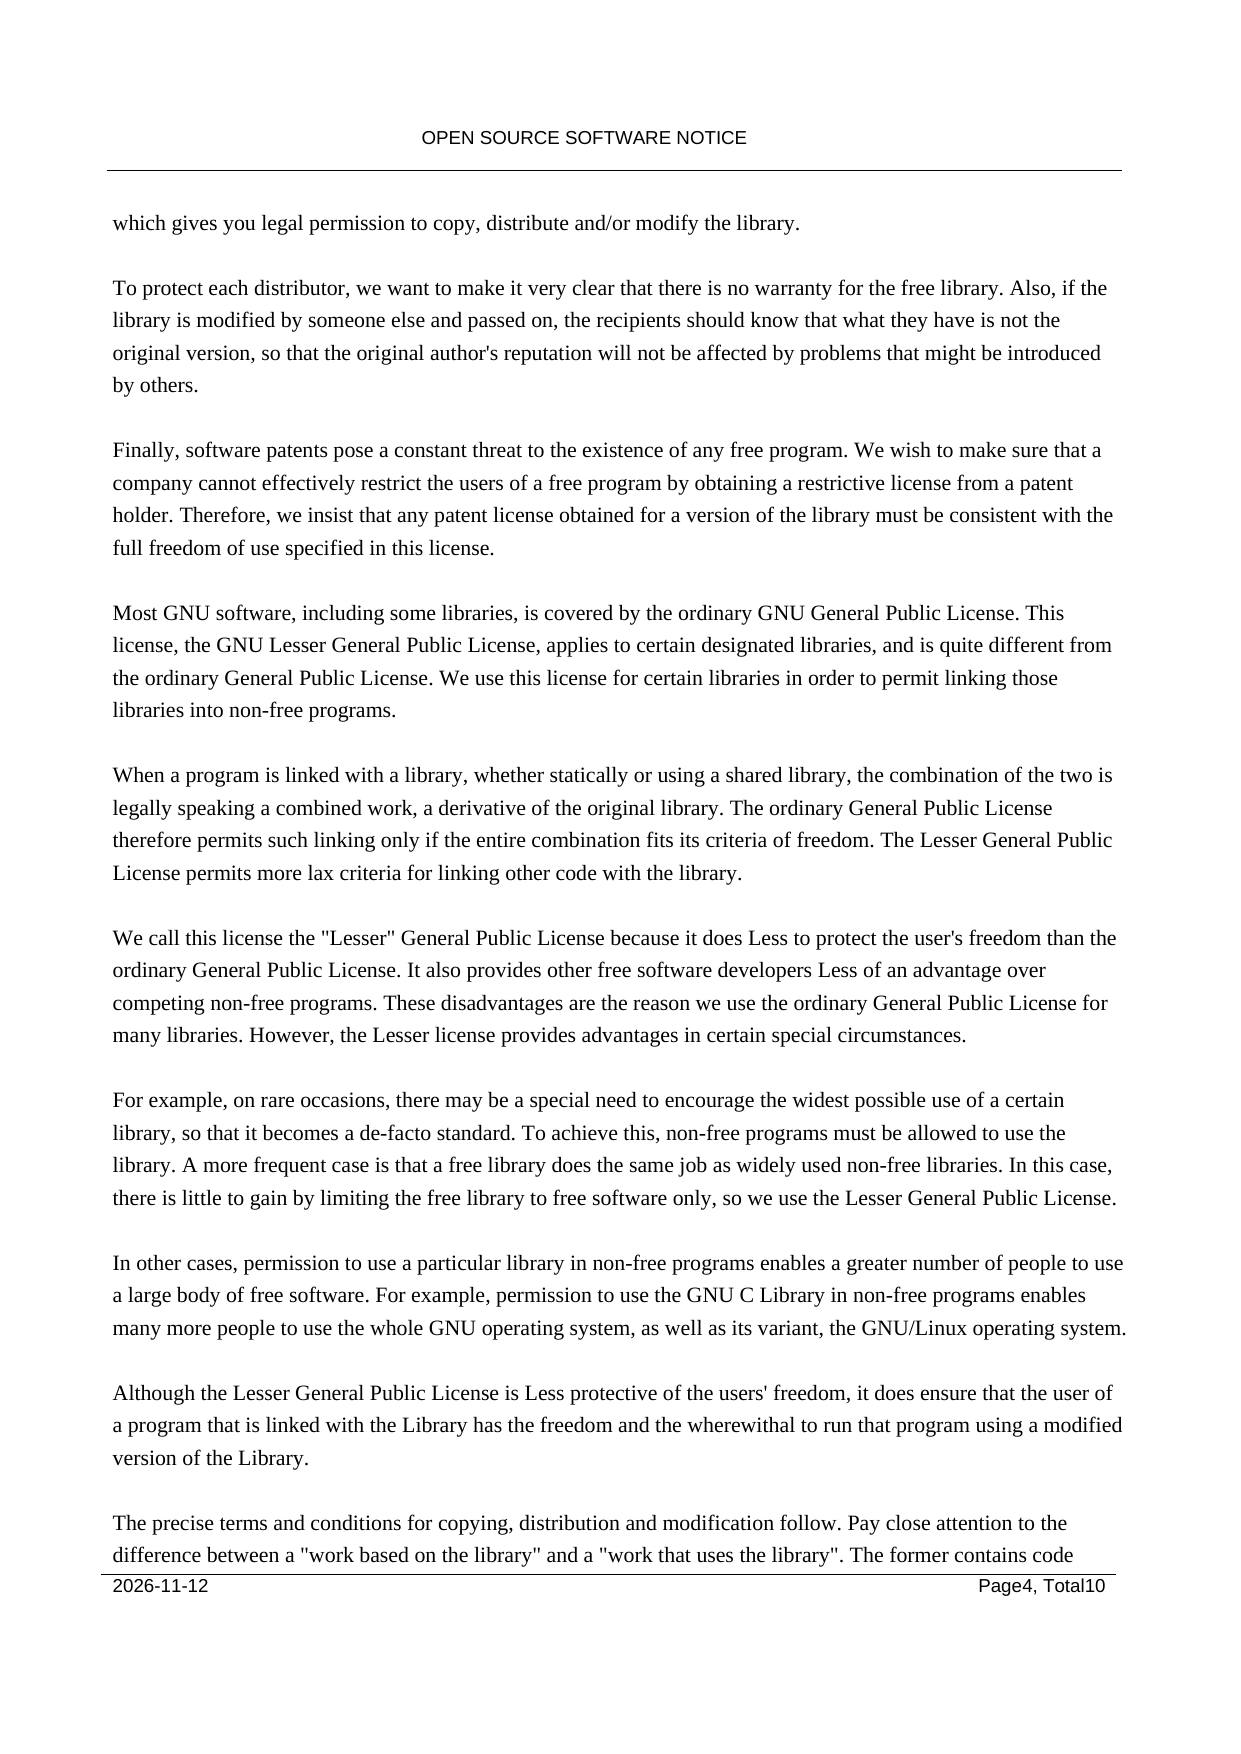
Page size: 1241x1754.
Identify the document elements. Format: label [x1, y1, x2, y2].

text [112, 206, 1128, 1571]
